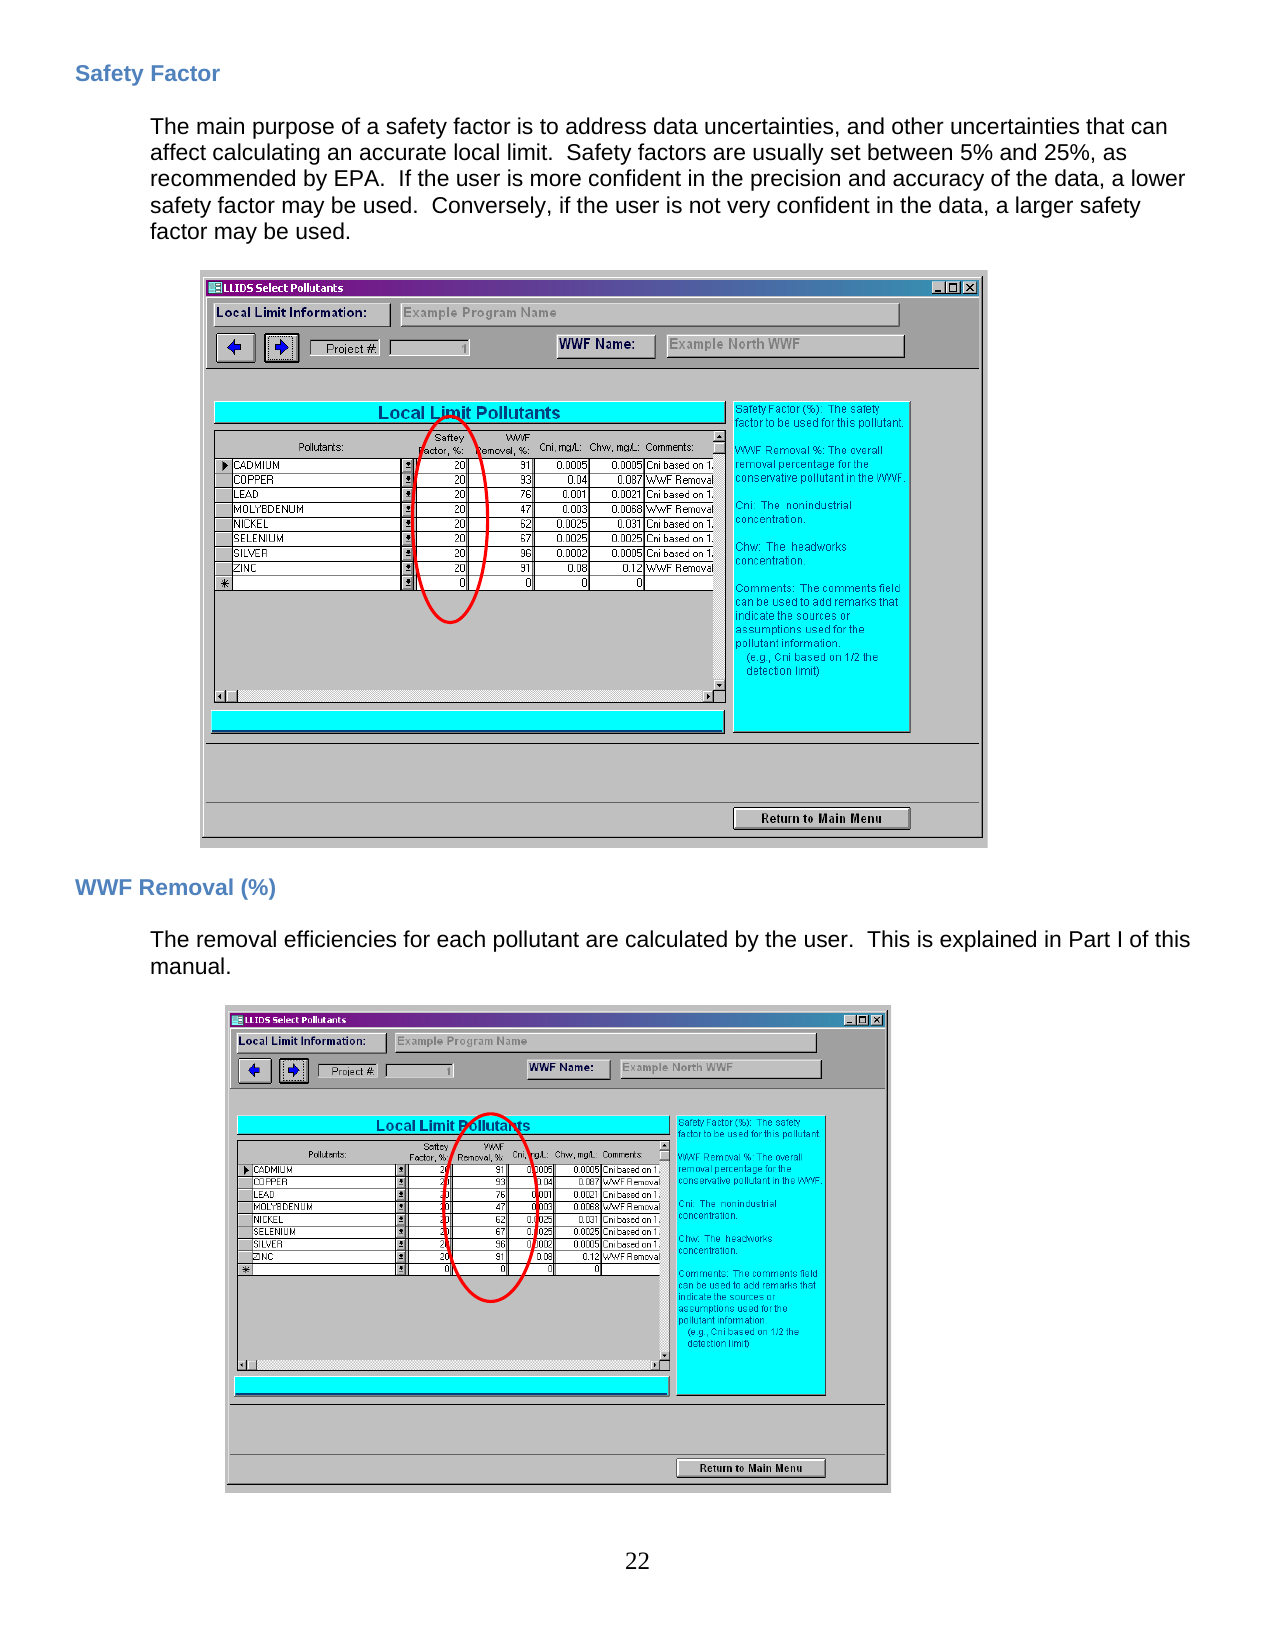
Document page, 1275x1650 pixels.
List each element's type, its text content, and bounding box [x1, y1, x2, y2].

subtitle WWF Removal (%) [75, 874, 1200, 900]
subtitle Safety Factor [75, 60, 1200, 86]
text The main purpose of a safety factor is to address data uncertainties, and other uncertainties that can affect calculating an accurate local limit. Safety factors are usually set between 5% and 25%, as recommended by EPA. If the user is more confident in the precision and accuracy of the data, a lower safety factor may be used. Conversely, if the user is not very confident in the data, a larger safety factor may be used. [150, 113, 1200, 244]
text The removal efficiencies for each pollutant are calculated by the user. This is explained in Part I of this manual. [150, 926, 1200, 979]
picture [200, 270, 988, 848]
picture [225, 1005, 892, 1493]
